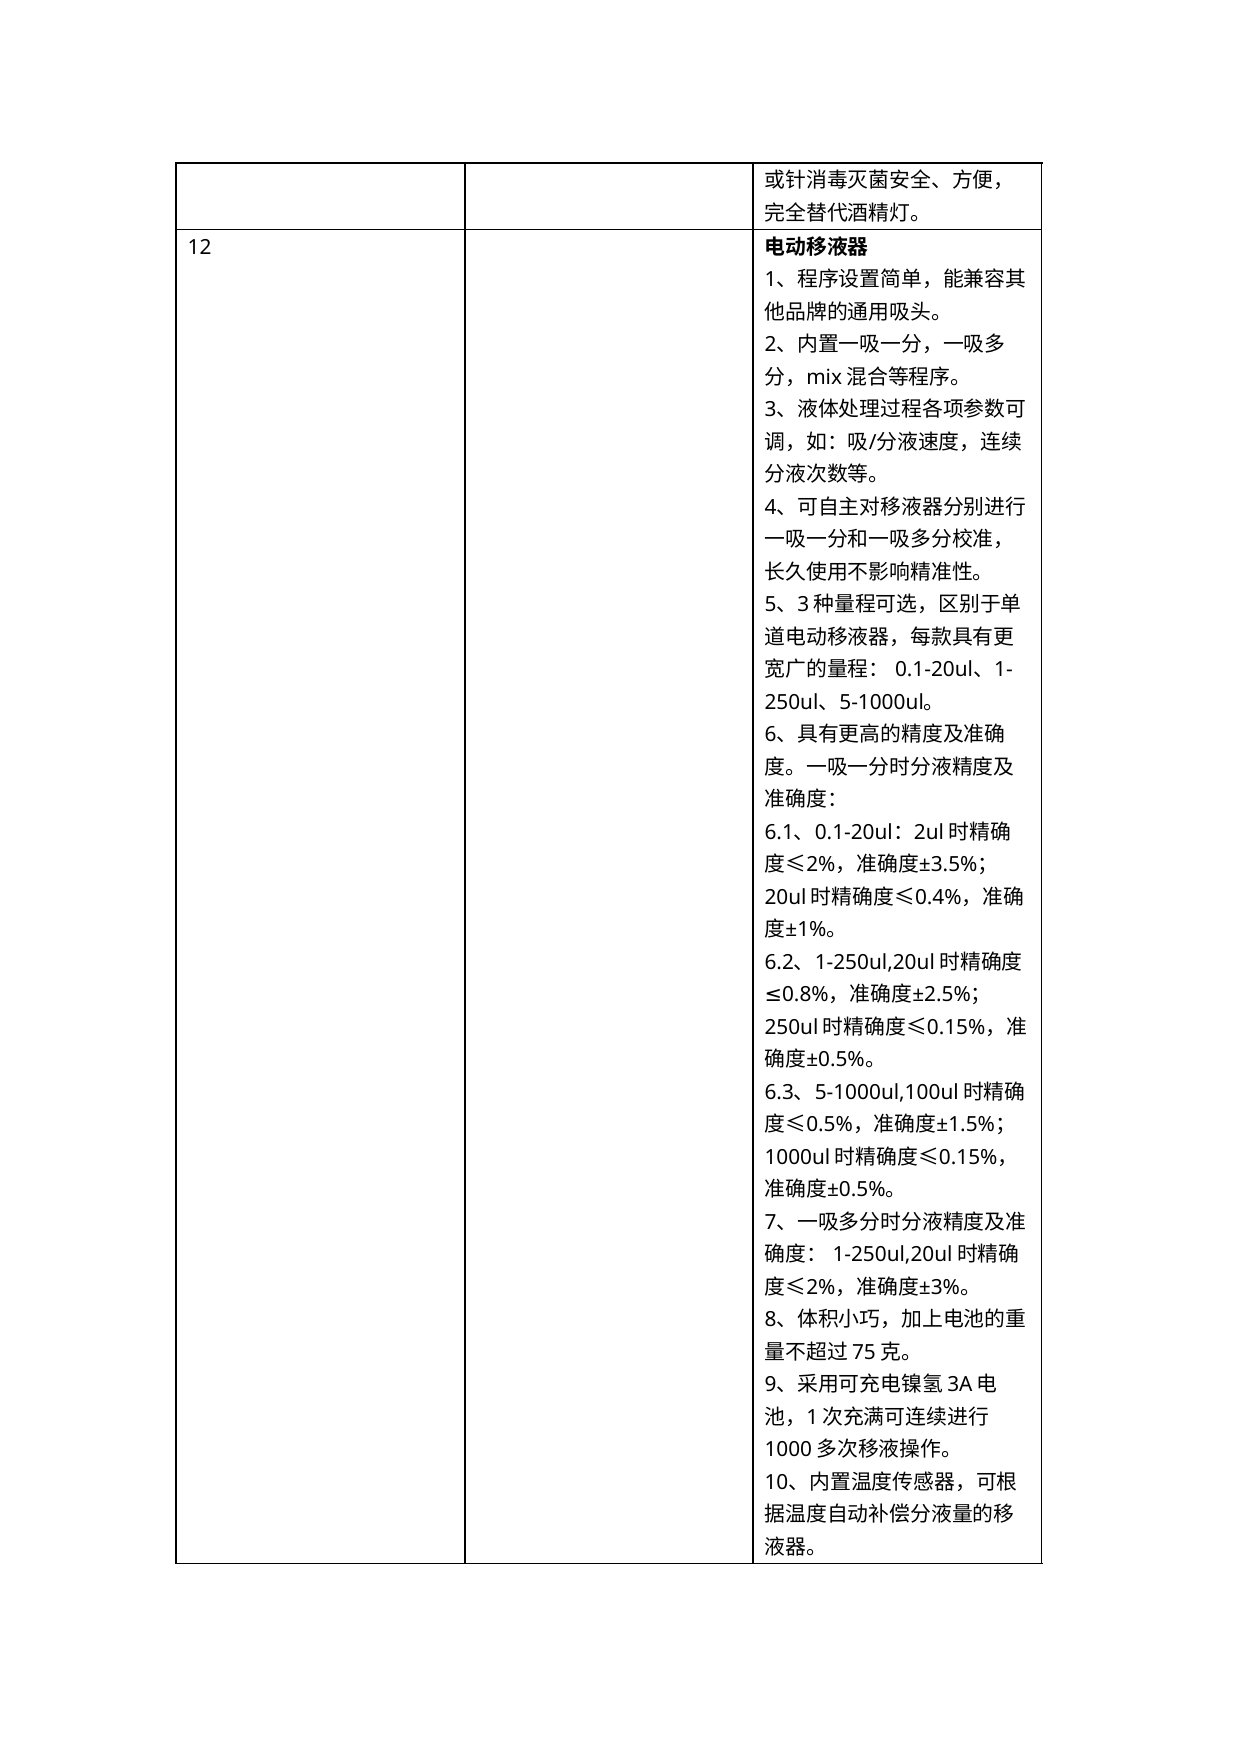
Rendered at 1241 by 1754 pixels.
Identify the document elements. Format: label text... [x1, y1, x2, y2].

table_cell [466, 230, 752, 1563]
table_cell 11 [177, 164, 464, 228]
table_cell 12 [177, 230, 464, 1563]
table_cell 电动移液器 1、程序设置简单，能兼容其他品牌的通用吸头。 2、内置一吸一分，一吸多分，mix混合等程序。 3、液体处理过程各项参数可调，如：吸/分液速度，连续分液次数等。 4、可自主对移液器分别进行一吸一分和一吸多分校准，长久使用不影响精准性。 5、3种量程可选，区别于单道电动移液器，每款具有更宽广的量程： 0.1-20ul、1-250ul、5-1000ul。 6、具有更高的精度及准确度。一吸一分时分液精度及准确度： 6.1、0.1-20ul：2ul时精确度≤2%，准确度±3.5%；20ul时精确度≤0.4%，准确度±1%。 6.2、1-250ul,20ul时精确度≤0.8%，准确度±2.5%；250ul时精确度≤0.15%，准确度±0.5%。 6.3、5-1000ul,100ul时精确度≤0.5%，准确度±1.5%；1000ul时精确度≤0.15%，准确度±0.5%。 7、一吸多分时分液精度及准确度： 1-250ul,20ul时精确度≤2%，准确度±3%。 8、体积小巧，加上电池的重量不超过75克。 9、采用可充电镍氢3A电池，1次充满可连续进行1000多次移液操作。 10、内置温度传感器，可根据温度自动补偿分液量的移液器。 [754, 230, 1041, 1563]
table_cell [466, 164, 752, 228]
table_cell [754, 164, 1041, 228]
